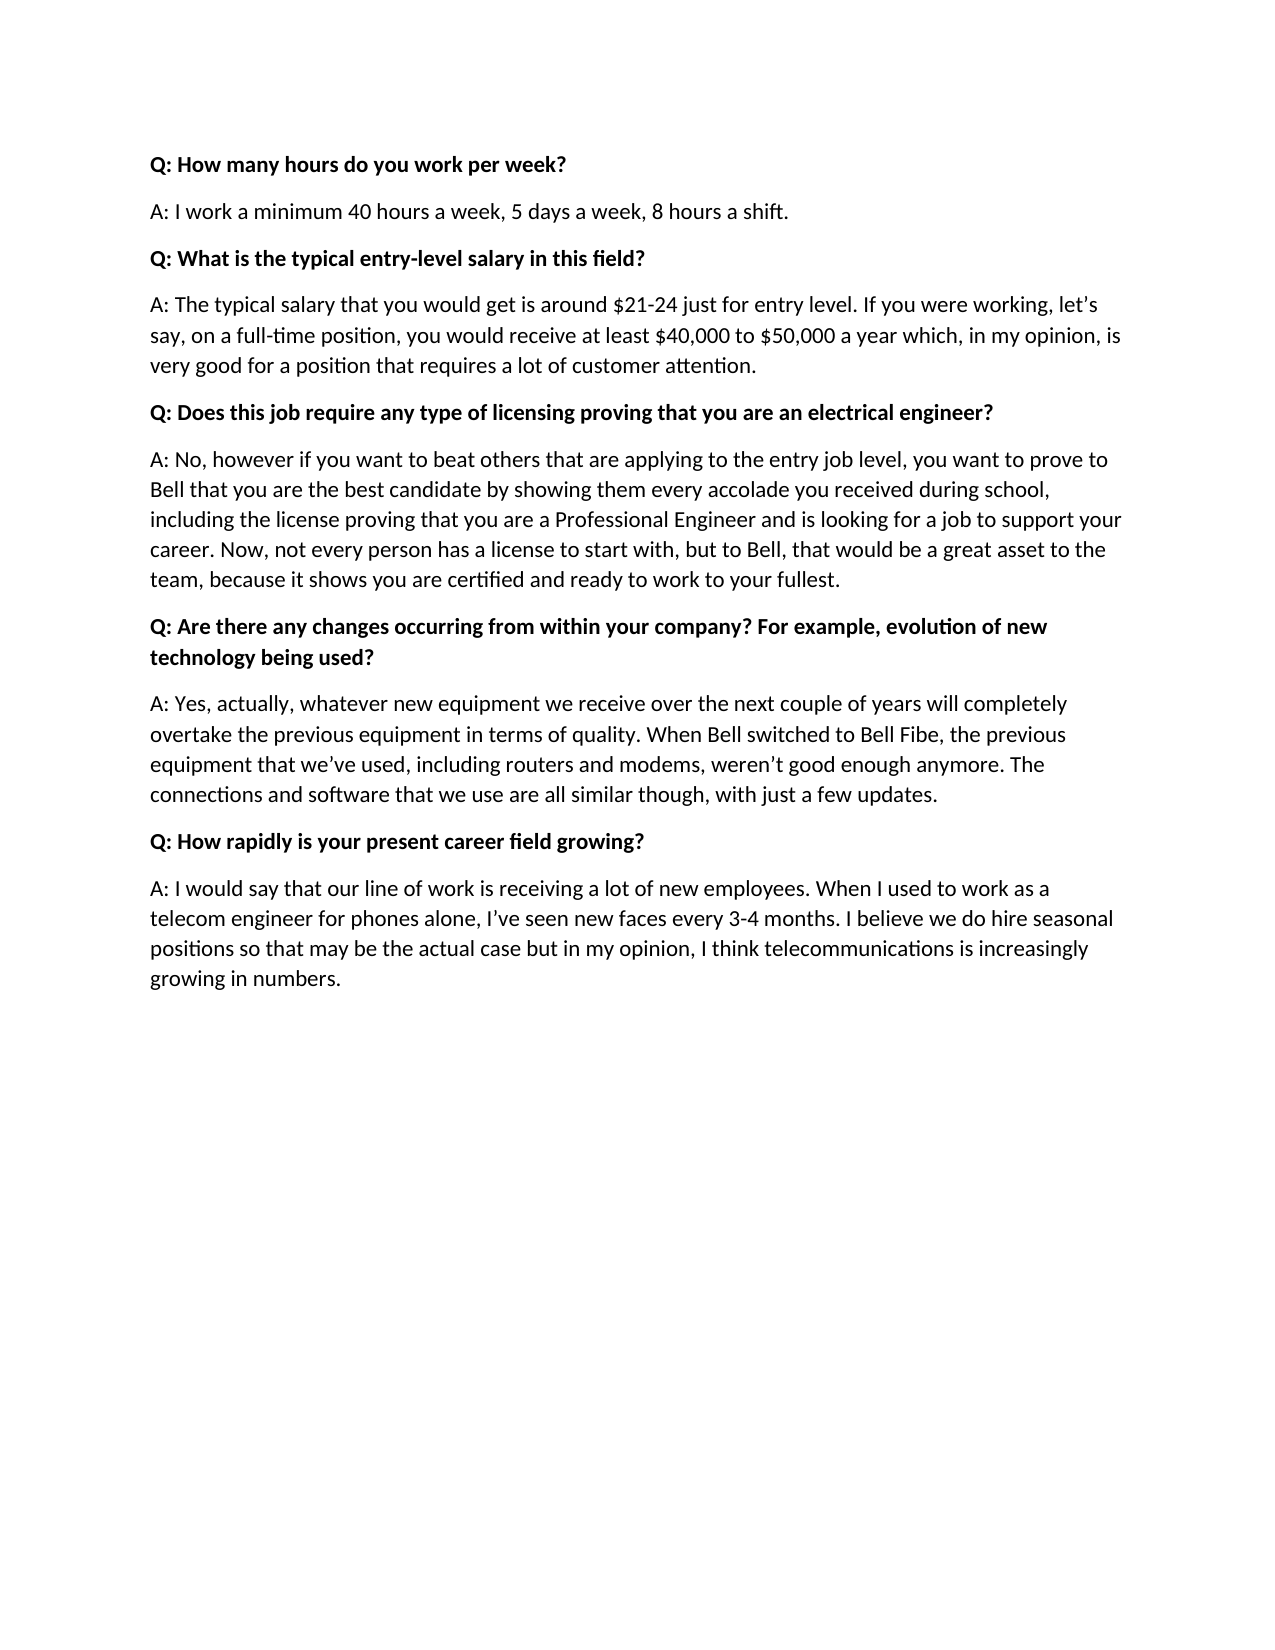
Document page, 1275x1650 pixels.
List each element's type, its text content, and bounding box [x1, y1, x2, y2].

text Q: How rapidly is your present career field growing? [150, 827, 1125, 855]
text A: Yes, actually, whatever new equipment we receive over the next couple of years will completely overtake the previous equipment in terms of quality. When Bell switched to Bell Fibe, the previous equipment that we’ve used, including routers and modems, weren’t good enough anymore. The connections and software that we use are all similar though, with just a few updates. [150, 689, 1125, 808]
text Q: How many hours do you work per week? [150, 150, 1125, 178]
text A: I work a minimum 40 hours a week, 5 days a week, 8 hours a shift. [150, 197, 1125, 225]
text Q: What is the typical entry-level salary in this field? [150, 244, 1125, 272]
text Q: Are there any changes occurring from within your company? For example, evolution of new technology being used? [150, 612, 1125, 671]
text A: No, however if you want to beat others that are applying to the entry job level, you want to prove to Bell that you are the best candidate by showing them every accolade you received during school, including the license proving that you are a Professional Engineer and is looking for a job to support your career. Now, not every person has a license to start with, but to Bell, that would be a great asset to the team, because it shows you are certified and ready to work to your fullest. [150, 445, 1125, 594]
text A: The typical salary that you would get is around $21-24 just for entry level. If you were working, let’s say, on a full-time position, you would receive at least $40,000 to $50,000 a year which, in my opinion, is very good for a position that requires a lot of customer attention. [150, 291, 1125, 379]
text A: I would say that our line of work is receiving a lot of new employees. When I used to work as a telecom engineer for phones alone, I’ve seen new faces every 3-4 months. I believe we do hire seasonal positions so that may be the actual case but in my opinion, I think telecommunications is increasingly growing in numbers. [150, 874, 1125, 993]
text Q: Does this job require any type of licensing proving that you are an electrical engineer? [150, 398, 1125, 426]
